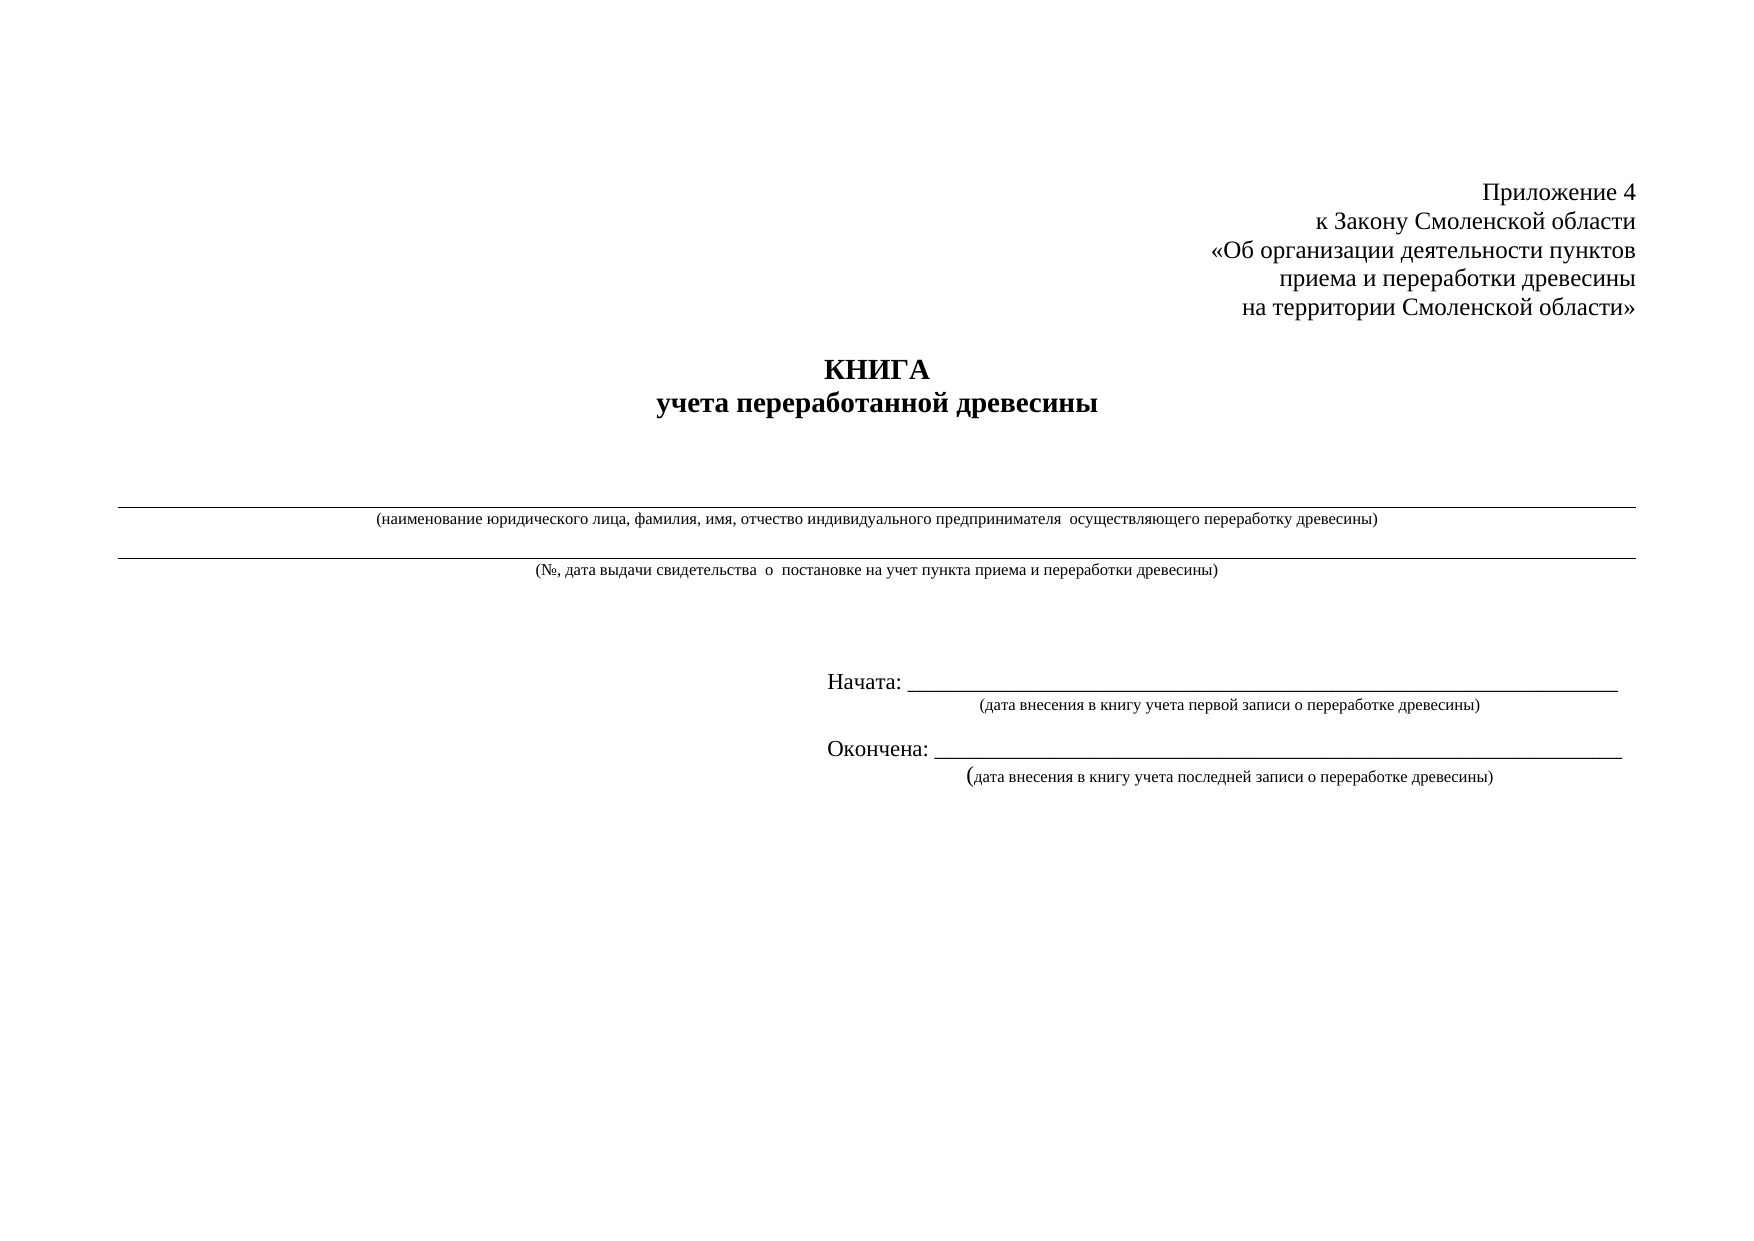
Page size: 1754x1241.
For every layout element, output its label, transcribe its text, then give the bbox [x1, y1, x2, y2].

text (наименование юридического лица, фамилия, имя, отчество индивидуального предпринимателя осуществляющего переработку древесины) [118, 508, 1636, 528]
text к Закону Смоленской области [118, 206, 1636, 235]
table_cell Окончена: ____________________________________________________________ (дата внесения в книгу учета последней записи о переработке древесины) [118, 725, 1639, 798]
table_header Начата: ______________________________________________________________ (дата внесения в книгу учета первой записи о переработке древесины) [118, 579, 1639, 724]
text на территории Смоленской области» [118, 292, 1636, 321]
text Приложение 4 [118, 177, 1636, 206]
text «Об организации деятельности пунктов [118, 235, 1636, 263]
text (№, дата выдачи свидетельства о постановке на учет пункта приема и переработки древесины) [118, 559, 1636, 579]
text учета переработанной древесины [118, 386, 1636, 419]
text КНИГА [118, 352, 1636, 386]
text приема и переработки древесины [118, 263, 1636, 292]
